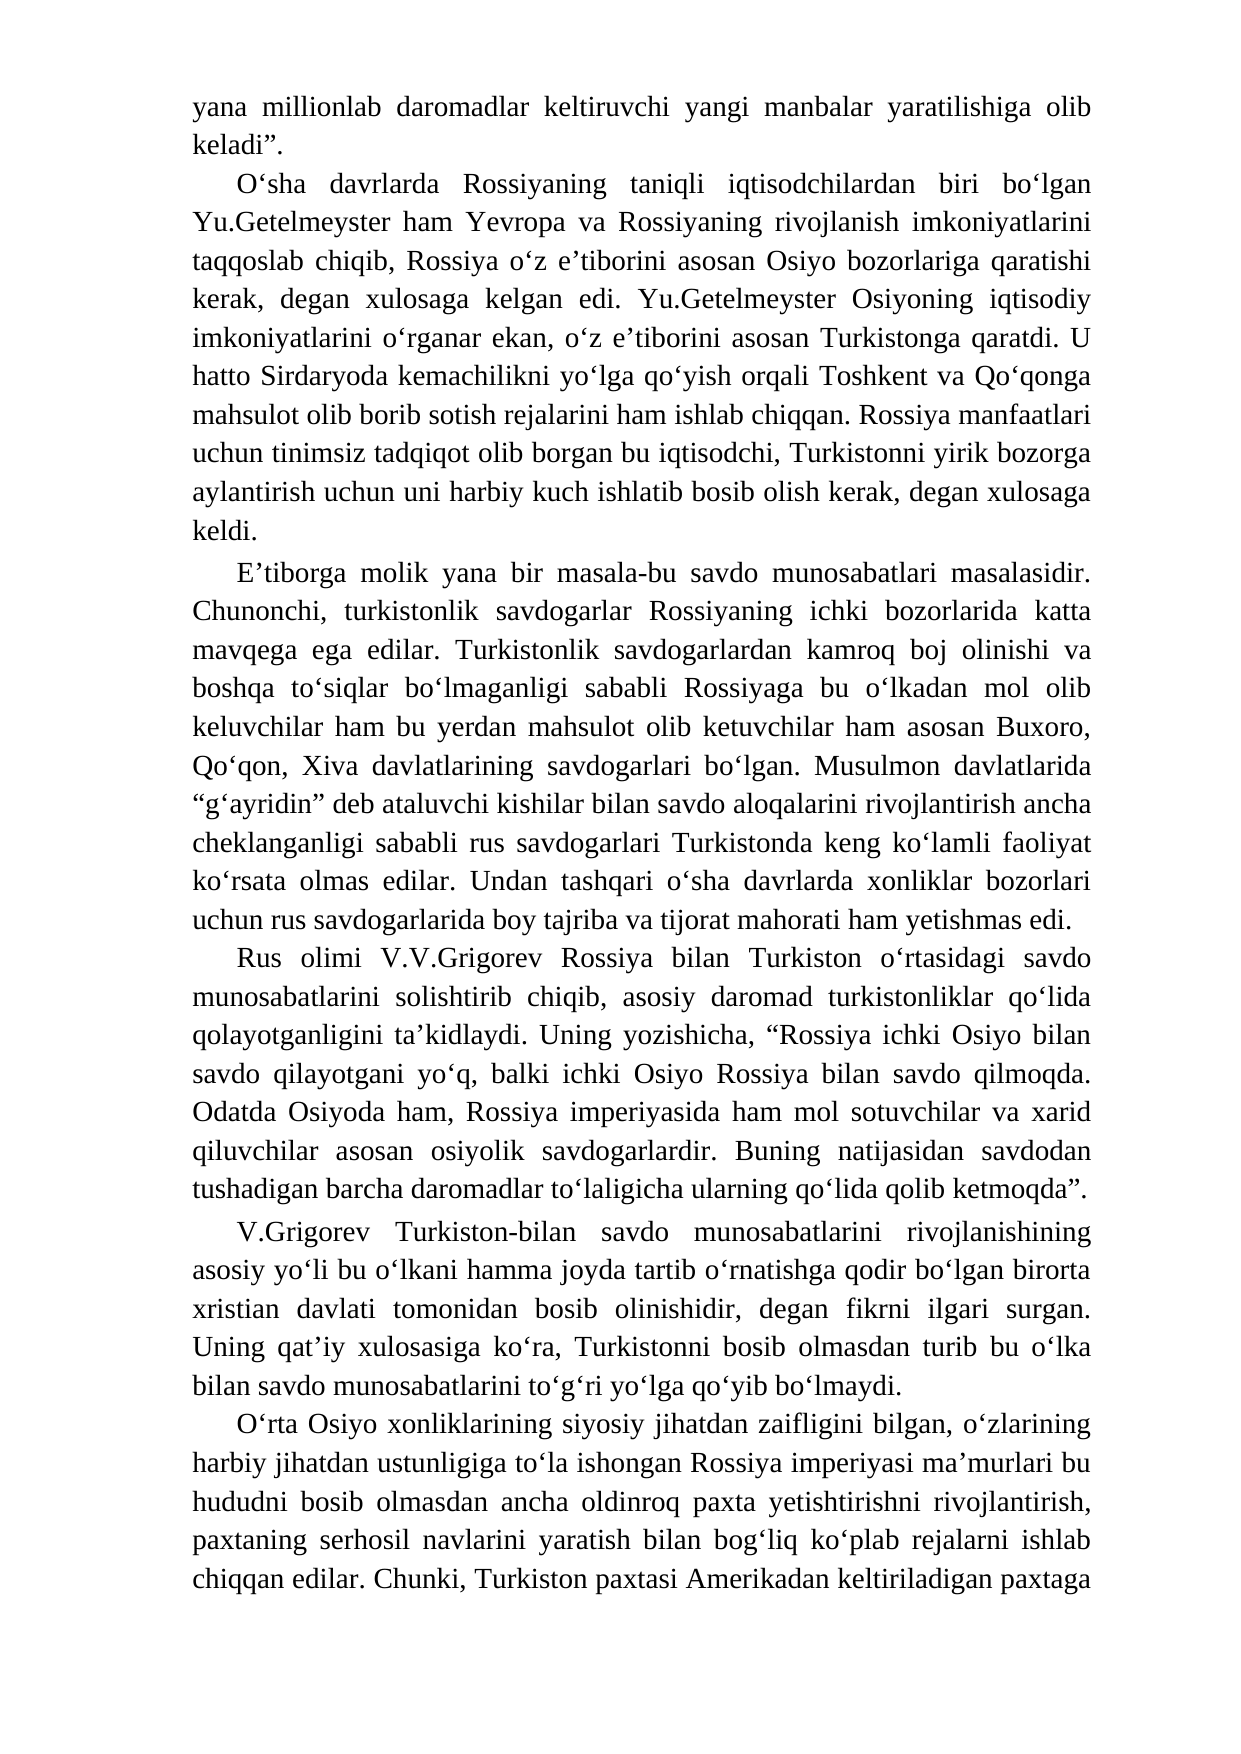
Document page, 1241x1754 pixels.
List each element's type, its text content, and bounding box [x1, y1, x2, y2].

text O‘sha davrlarda Rossiyaning taniqli iqtisodchilardan biri bo‘lgan Yu.Getelmeyster ham Yevropa va Rossiyaning rivojlanish imkoniyatlarini taqqoslab chiqib, Rossiya o‘z e’tiborini asosan Osiyo bozorlariga qaratishi kerak, degan xulosaga kelgan edi. Yu.Getelmeyster Osiyoning iqtisodiy imkoniyatlarini o‘rganar ekan, o‘z e’tiborini asosan Turkistonga qaratdi. U hatto Sirdaryoda kemachilikni yo‘lga qo‘yish orqali Toshkent va Qo‘qonga mahsulot olib borib sotish rejalarini ham ishlab chiqqan. Rossiya manfaatlari uchun tinimsiz tadqiqot olib borgan bu iqtisodchi, Turkistonni yirik bozorga aylantirish uchun uni harbiy kuch ishlatib bosib olish kerak, degan xulosaga keldi. [192, 166, 1092, 546]
text Rus olimi V.V.Grigorev Rossiya bilan Turkiston o‘rtasidagi savdo munosabatlarini solishtirib chiqib, asosiy daromad turkistonliklar qo‘lida qolayotganligini ta’kidlaydi. Uning yozishicha, “Rossiya ichki Osiyo bilan savdo qilayotgani yo‘q, balki ichki Osiyo Rossiya bilan savdo qilmoqda. Odatda Osiyoda ham, Rossiya imperiyasida ham mol sotuvchilar va xarid qiluvchilar asosan osiyolik savdogarlardir. Buning natijasidan savdodan tushadigan barcha daromadlar to‘laligicha ularning qo‘lida qolib ketmoqda”. [192, 940, 1092, 1205]
text E’tiborga molik yana bir masala-bu savdo munosabatlari masalasidir. Chunonchi, turkistonlik savdogarlar Rossiyaning ichki bozorlarida katta mavqega ega edilar. Turkistonlik savdogarlardan kamroq boj olinishi va boshqa to‘siqlar bo‘lmaganligi sababli Rossiyaga bu o‘lkadan mol olib keluvchilar ham bu yerdan mahsulot olib ketuvchilar ham asosan Buxoro, Qo‘qon, Xiva davlatlarining savdogarlari bo‘lgan. Musulmon davlatlarida “g‘ayridin” deb ataluvchi kishilar bilan savdo aloqalarini rivojlantirish ancha cheklanganligi sababli rus savdogarlari Turkistonda keng ko‘lamli faoliyat ko‘rsata olmas edilar. Undan tashqari o‘sha davrlarda xonliklar bozorlari uchun rus savdogarlarida boy tajriba va tijorat mahorati ham yetishmas edi. [192, 555, 1092, 935]
text V.Grigorev Turkiston-bilan savdo munosabatlarini rivojlanishining asosiy yo‘li bu o‘lkani hamma joyda tartib o‘rnatishga qodir bo‘lgan birorta xristian davlati tomonidan bosib olinishidir, degan fikrni ilgari surgan. Uning qat’iy xulosasiga ko‘ra, Turkistonni bosib olmasdan turib bu o‘lka bilan savdo munosabatlarini to‘g‘ri yo‘lga qo‘yib bo‘lmaydi. [192, 1214, 1092, 1402]
